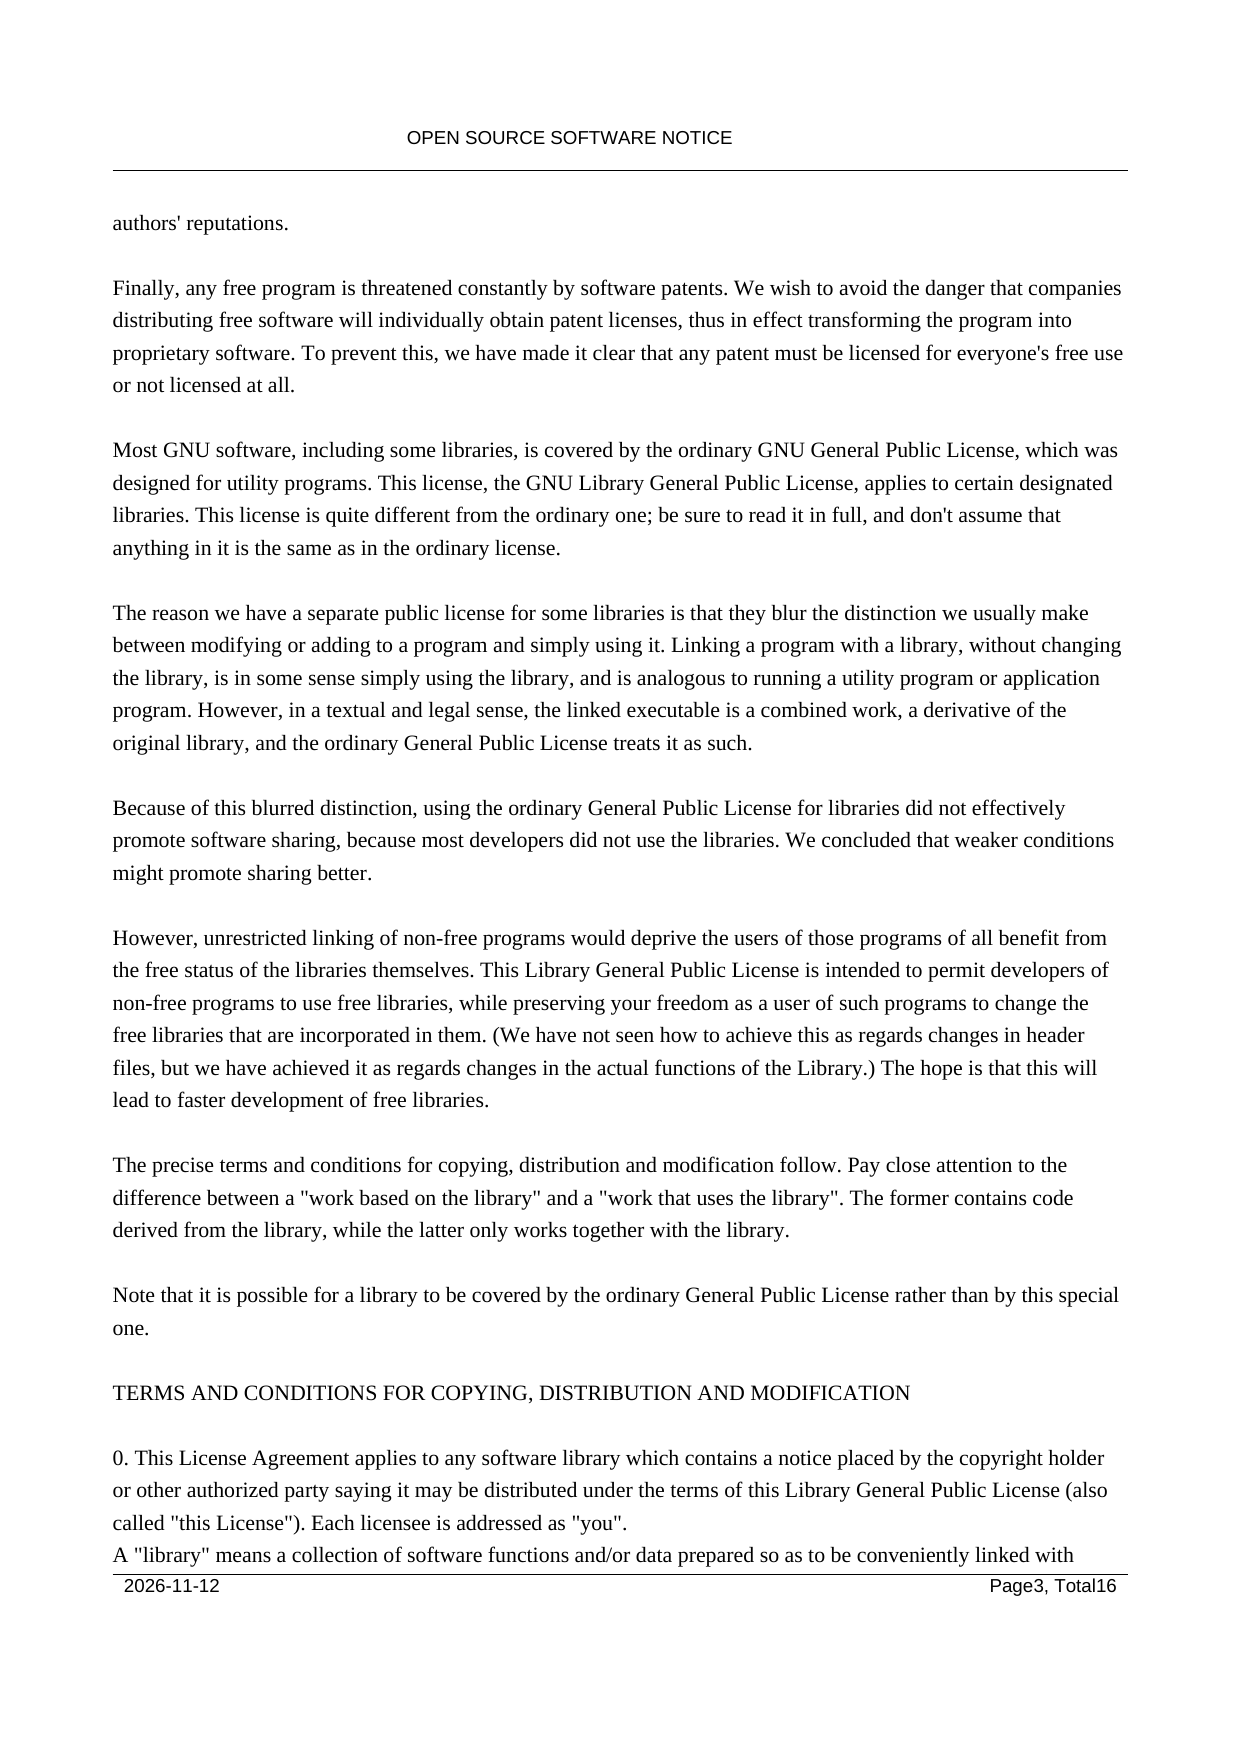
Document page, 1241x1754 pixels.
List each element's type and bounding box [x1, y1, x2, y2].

text [112, 206, 1128, 1571]
